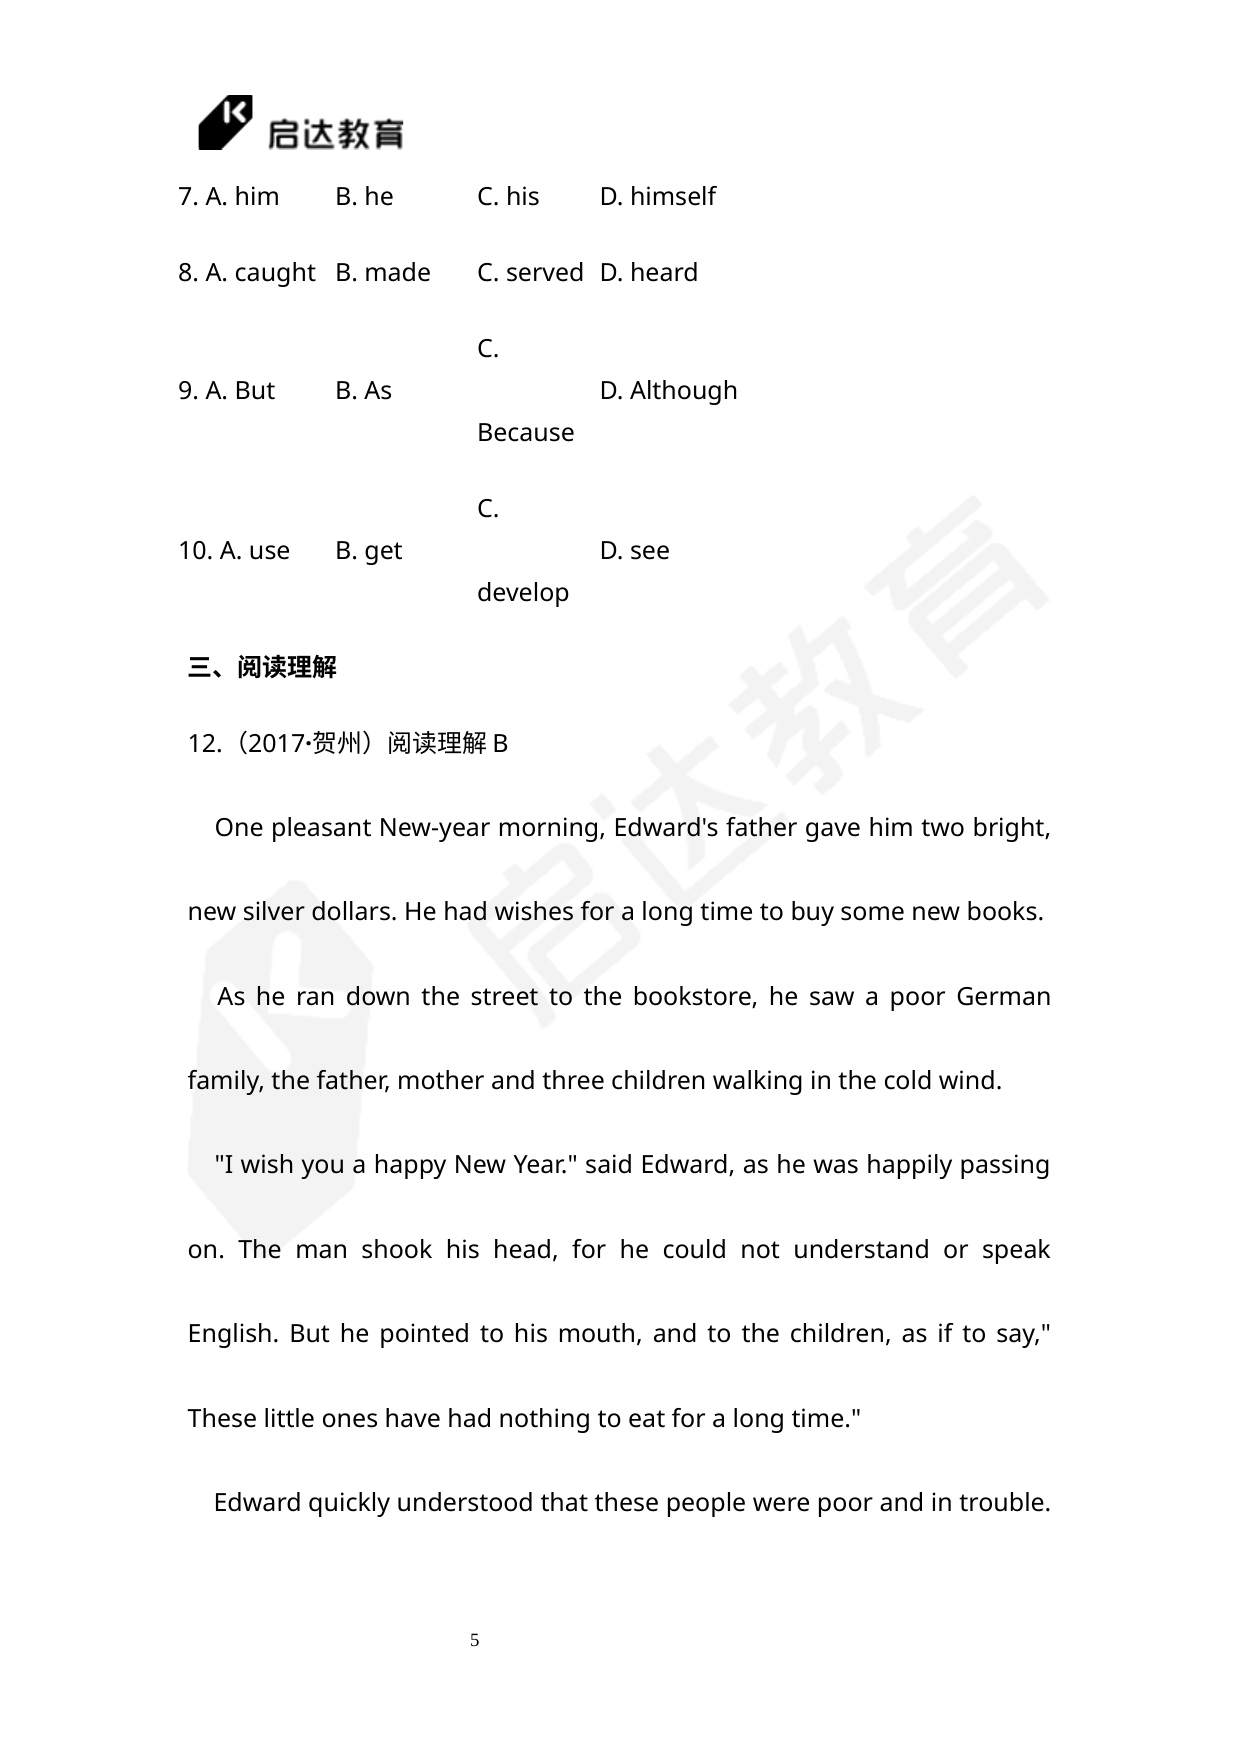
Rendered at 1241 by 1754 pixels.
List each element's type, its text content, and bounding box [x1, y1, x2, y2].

table_cell D. see [598, 473, 750, 633]
table_cell B. As [334, 313, 475, 473]
picture [198, 95, 404, 150]
table_cell C. his [475, 162, 598, 238]
table_cell 9. A. But [176, 313, 333, 473]
table_cell B. made [334, 238, 475, 313]
table_cell D. Although [598, 313, 750, 473]
table_cell C. Because [475, 313, 598, 473]
table_cell D. heard [598, 238, 750, 313]
table_cell 7. A. him [176, 162, 333, 238]
table_cell 8. A. caught [176, 238, 333, 313]
table_cell D. himself [598, 162, 750, 238]
table_cell B. he [334, 162, 475, 238]
table_cell C. served [475, 238, 598, 313]
text 三、阅读理解 [187, 633, 1053, 698]
table_cell B. get [334, 473, 475, 633]
table_cell 10. A. use [176, 473, 333, 633]
table_cell C. develop [475, 473, 598, 633]
